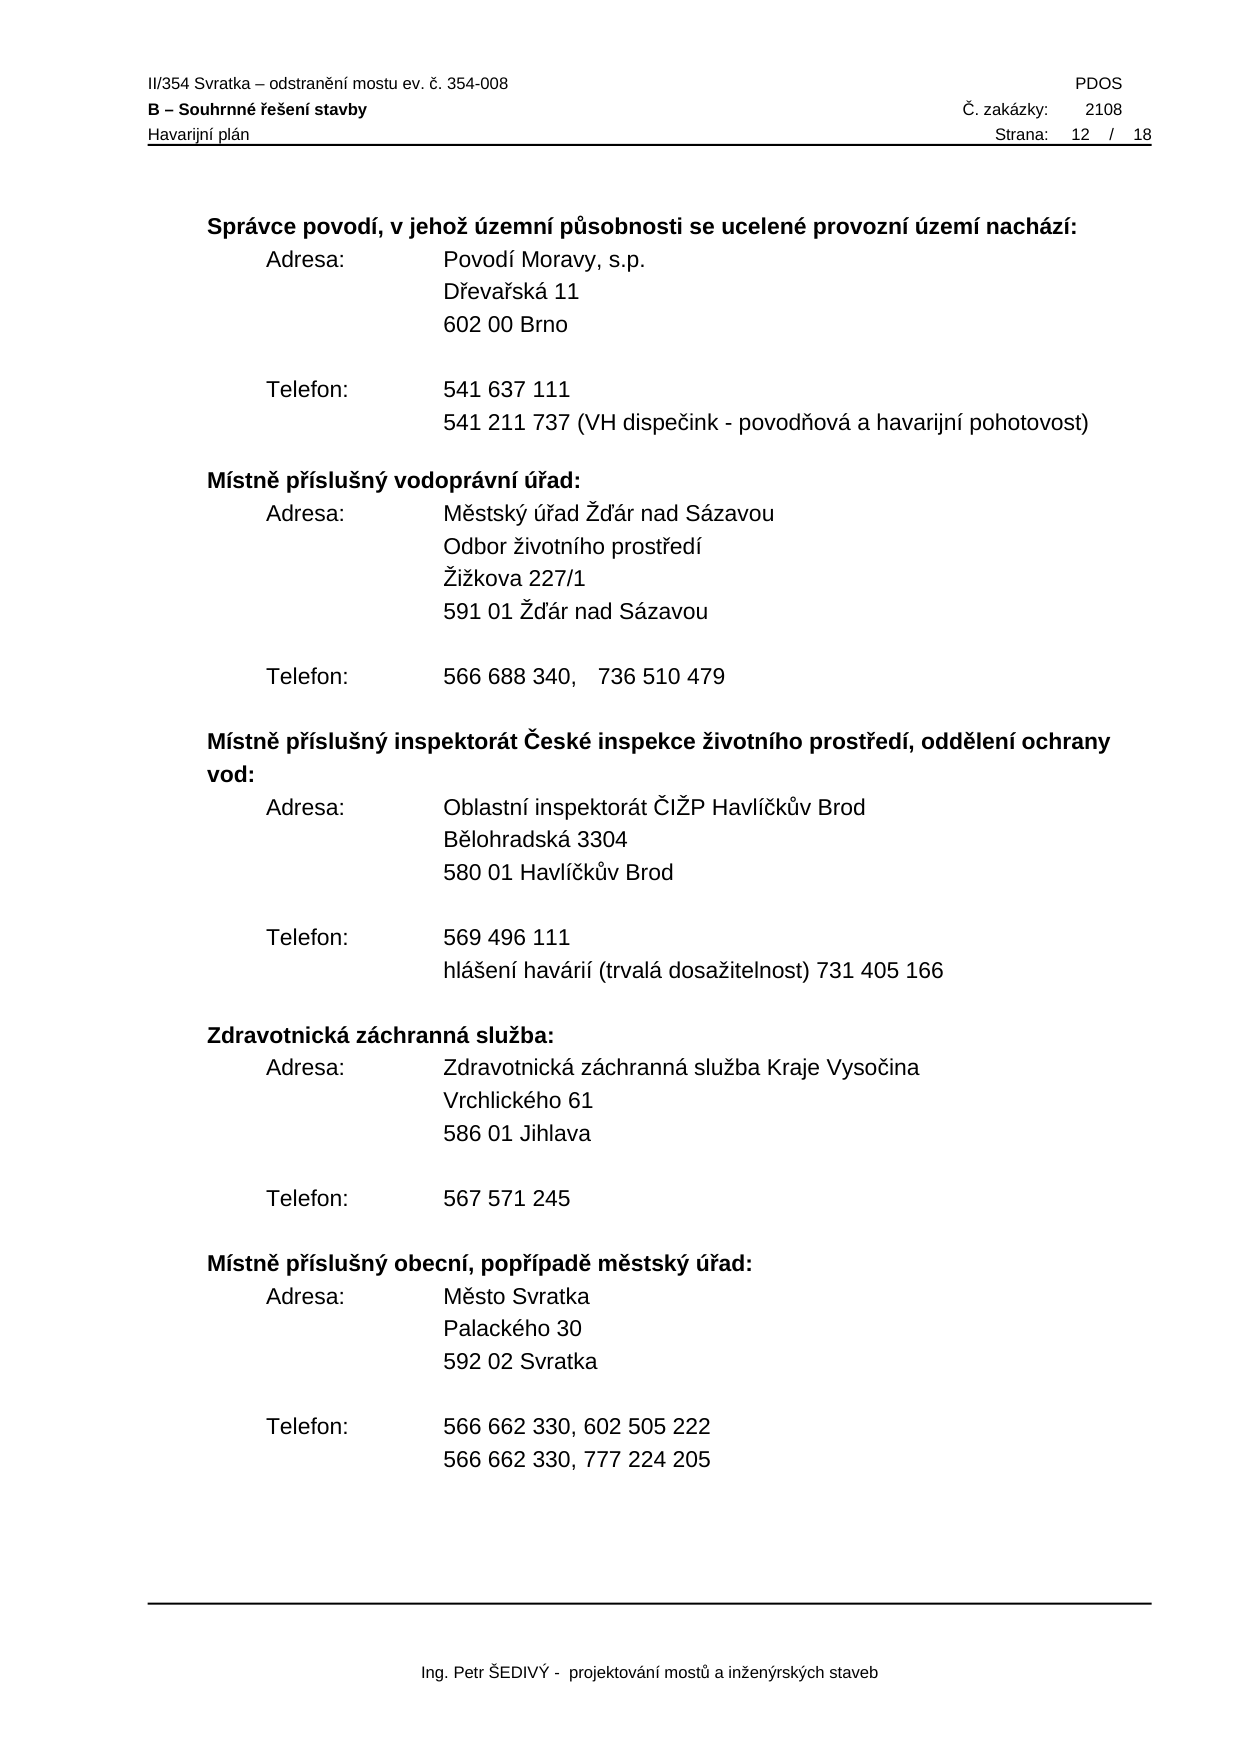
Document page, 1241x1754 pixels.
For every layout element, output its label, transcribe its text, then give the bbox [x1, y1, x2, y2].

text Telefon: 541 637 111 [266, 376, 1152, 402]
text Dřevařská 11 [266, 278, 1152, 304]
text Telefon: 566 662 330, 602 505 222 [266, 1413, 1152, 1439]
text Odbor životního prostředí [266, 533, 1152, 559]
text Adresa: Město Svratka [266, 1283, 1152, 1309]
text Místně příslušný vodoprávní úřad: [207, 467, 1152, 494]
text Zdravotnická záchranná služba: [207, 1022, 1152, 1048]
text 602 00 Brno [266, 311, 1152, 337]
text Bělohradská 3304 [266, 826, 1152, 852]
text Adresa: Zdravotnická záchranná služba Kraje Vysočina [266, 1054, 1152, 1081]
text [266, 408, 1152, 435]
text vod: [207, 761, 1152, 787]
text 586 01 Jihlava [266, 1119, 1152, 1146]
text Žižkova 227/1 [266, 565, 1152, 592]
text Telefon: 569 496 111 [266, 924, 1152, 950]
text Telefon: 566 688 340, 736 510 479 [266, 663, 1152, 689]
text Adresa: Městský úřad Žďár nad Sázavou [266, 500, 1152, 526]
text Telefon: 567 571 245 [266, 1185, 1152, 1211]
text 592 02 Svratka [266, 1348, 1152, 1374]
text 591 01 Žďár nad Sázavou [266, 598, 1152, 624]
text Vrchlického 61 [266, 1087, 1152, 1113]
text Místně příslušný inspektorát České inspekce životního prostředí, oddělení ochrany [207, 728, 1152, 755]
text 580 01 Havlíčkův Brod [266, 859, 1152, 885]
text 566 662 330, 777 224 205 [266, 1446, 1152, 1472]
text Palackého 30 [266, 1315, 1152, 1342]
text Místně příslušný obecní, popřípadě městský úřad: [207, 1250, 1152, 1276]
text Adresa: Oblastní inspektorát ČIŽP Havlíčkův Brod [266, 793, 1152, 820]
text Správce povodí, v jehož územní působnosti se ucelené provozní území nachází: [207, 213, 1152, 239]
text hlášení havárií (trvalá dosažitelnost) 731 405 166 [266, 957, 1152, 983]
text Adresa: Povodí Moravy, s.p. [266, 246, 1152, 272]
